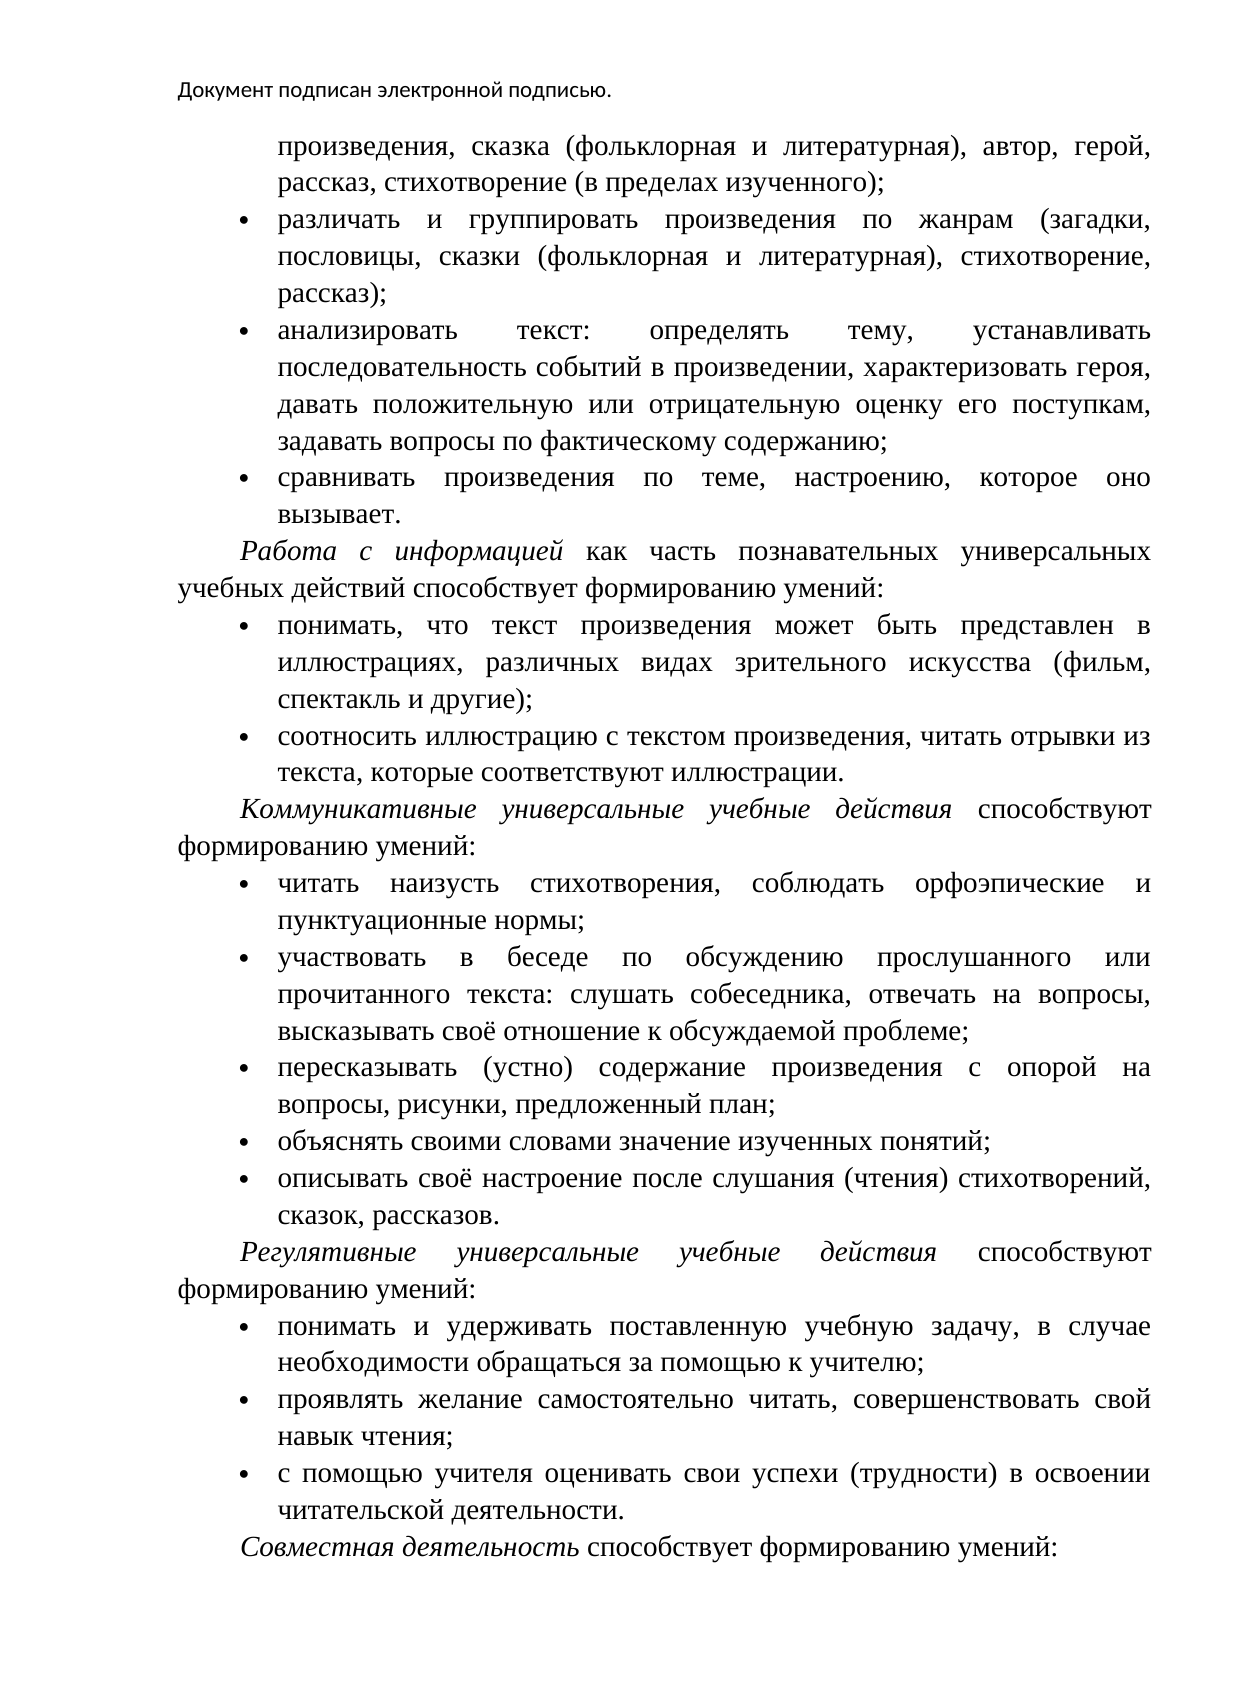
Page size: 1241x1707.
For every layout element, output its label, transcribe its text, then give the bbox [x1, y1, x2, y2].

list с помощью учителя оценивать свои успехи (трудности) в освоении читательской деятельности. [240, 1455, 1152, 1526]
list различать и группировать произведения по жанрам (загадки, пословицы, сказки (фольклорная и литературная), стихотворение, рассказ); [240, 201, 1152, 309]
list соотносить иллюстрацию с текстом произведения, читать отрывки из текста, которые соответствуют иллюстрации. [240, 718, 1152, 788]
list понимать, что текст произведения может быть представлен в иллюстрациях, различных видах зрительного искусства (фильм, спектакль и другие); [240, 607, 1152, 714]
list участвовать в беседе по обсуждению прослушанного или прочитанного текста: слушать собеседника, отвечать на вопросы, высказывать своё отношение к обсуждаемой проблеме; [240, 939, 1152, 1046]
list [240, 128, 1152, 198]
list описывать своё настроение после слушания (чтения) стихотворений, сказок, рассказов. [240, 1160, 1152, 1231]
list анализировать текст: определять тему, устанавливать последовательность событий в произведении, характеризовать героя, давать положительную или отрицательную оценку его поступкам, задавать вопросы по фактическому содержанию; [240, 312, 1152, 456]
list проявлять желание самостоятельно читать, совершенствовать свой навык чтения; [240, 1381, 1152, 1452]
list понимать и удерживать поставленную учебную задачу, в случае необходимости обращаться за помощью к учителю; [240, 1308, 1152, 1378]
list пересказывать (устно) содержание произведения с опорой на вопросы, рисунки, предложенный план; [240, 1049, 1152, 1120]
text Регулятивные универсальные учебные действия способствуют формированию умений: [177, 1234, 1152, 1304]
list читать наизусть стихотворения, соблюдать орфоэпические и пунктуационные нормы; [240, 865, 1152, 936]
text Коммуникативные универсальные учебные действия способствуют формированию умений: [177, 791, 1152, 862]
text Работа с информацией как часть познавательных универсальных учебных действий способствует формированию умений: [177, 533, 1152, 604]
text Совместная деятельность способствует формированию умений: [177, 1529, 1152, 1562]
list объяснять своими словами значение изученных понятий; [240, 1123, 1152, 1157]
list сравнивать произведения по теме, настроению, которое оно вызывает. [240, 459, 1152, 530]
